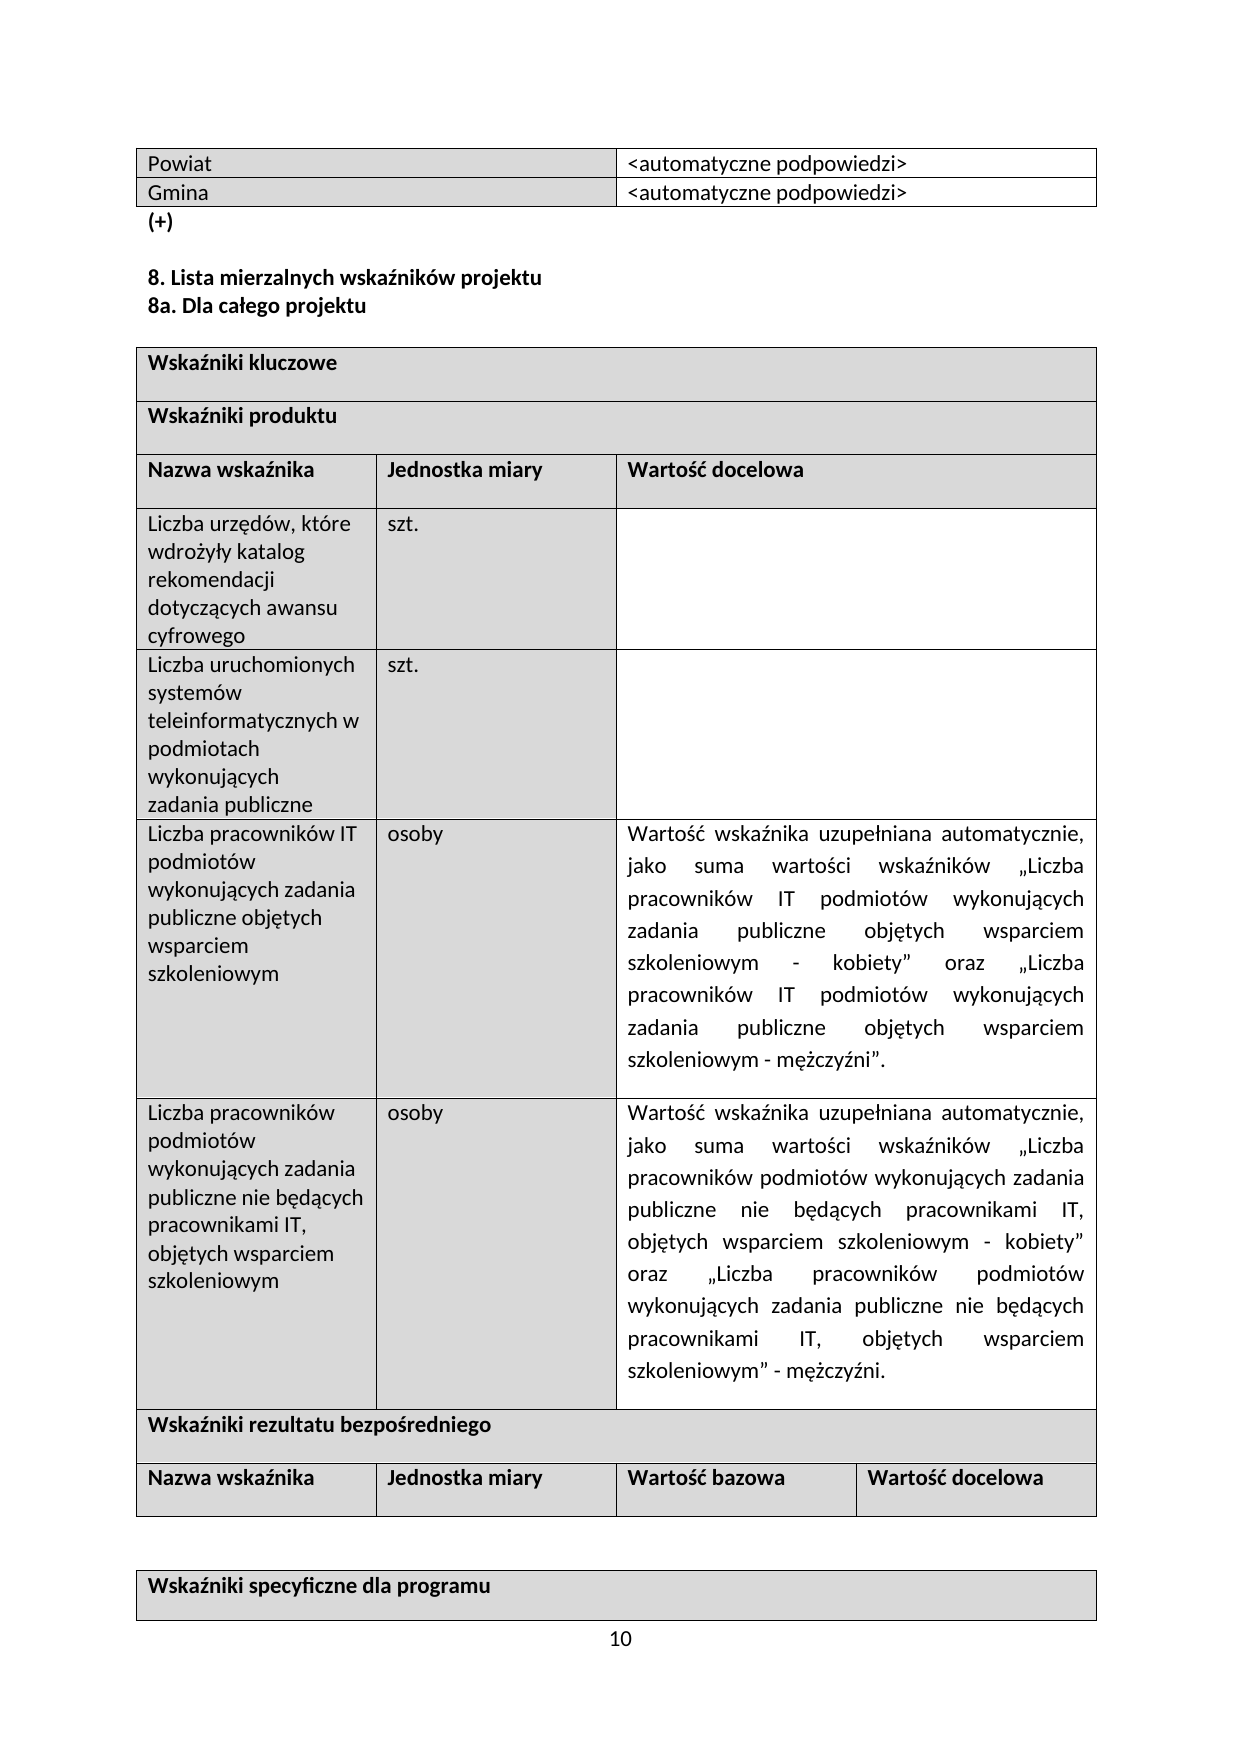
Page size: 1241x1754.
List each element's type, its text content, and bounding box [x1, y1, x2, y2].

table_cell Jednostka miary [377, 455, 616, 508]
table_cell Wskaźniki rezultatu bezpośredniego [137, 1410, 1096, 1462]
table_cell Powiat [137, 149, 616, 177]
table_header Wskaźniki kluczowe [137, 348, 1096, 401]
table_cell szt. [377, 509, 616, 649]
table_cell szt. [377, 650, 616, 818]
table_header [137, 1571, 1096, 1620]
table_cell Wartość bazowa [617, 1464, 856, 1516]
table_cell Nazwa wskaźnika [137, 455, 376, 508]
text (+) [148, 207, 1093, 235]
table_cell Jednostka miary [377, 1464, 616, 1516]
table_cell Wskaźniki produktu [137, 402, 1096, 454]
table_cell Liczba pracowników podmiotów wykonujących zadania publiczne nie będących pracownikami IT, objętych wsparciem szkoleniowym [137, 1099, 376, 1409]
table_cell osoby [377, 820, 616, 1097]
table_cell Gmina [137, 178, 616, 206]
table_cell Liczba urzędów, które wdrożyły katalog rekomendacji dotyczących awansu cyfrowego [137, 509, 376, 649]
table_cell Nazwa wskaźnika [137, 1464, 376, 1516]
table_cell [617, 149, 1096, 177]
table_cell Liczba uruchomionych systemów teleinformatycznych w podmiotach wykonujących zadania publiczne [137, 650, 376, 818]
table_cell <automatyczne podpowiedzi> [617, 178, 1096, 206]
text 8a. Dla całego projektu [148, 291, 1093, 319]
table_cell Wartość docelowa [857, 1464, 1096, 1516]
table_cell Wartość wskaźnika uzupełniana automatycznie, jako suma wartości wskaźników „Liczba pracowników podmiotów wykonujących zadania publiczne nie będących pracownikami IT, objętych wsparciem szkoleniowym - kobiety” oraz „Liczba pracowników podmiotów wykonujących zadania publiczne nie będących pracownikami IT, objętych wsparciem szkoleniowym” - mężczyźni. [617, 1099, 1096, 1409]
table_cell Wartość wskaźnika uzupełniana automatycznie, jako suma wartości wskaźników „Liczba pracowników IT podmiotów wykonujących zadania publiczne objętych wsparciem szkoleniowym - kobiety” oraz „Liczba pracowników IT podmiotów wykonujących zadania publiczne objętych wsparciem szkoleniowym - mężczyźni”. [617, 820, 1096, 1097]
table_cell Liczba pracowników IT podmiotów wykonujących zadania publiczne objętych wsparciem szkoleniowym [137, 820, 376, 1097]
table_cell Wartość docelowa [617, 455, 1096, 508]
table_cell [617, 650, 1096, 818]
table_cell osoby [377, 1099, 616, 1409]
text 8. Lista mierzalnych wskaźników projektu [148, 263, 1093, 291]
table_cell [617, 509, 1096, 649]
